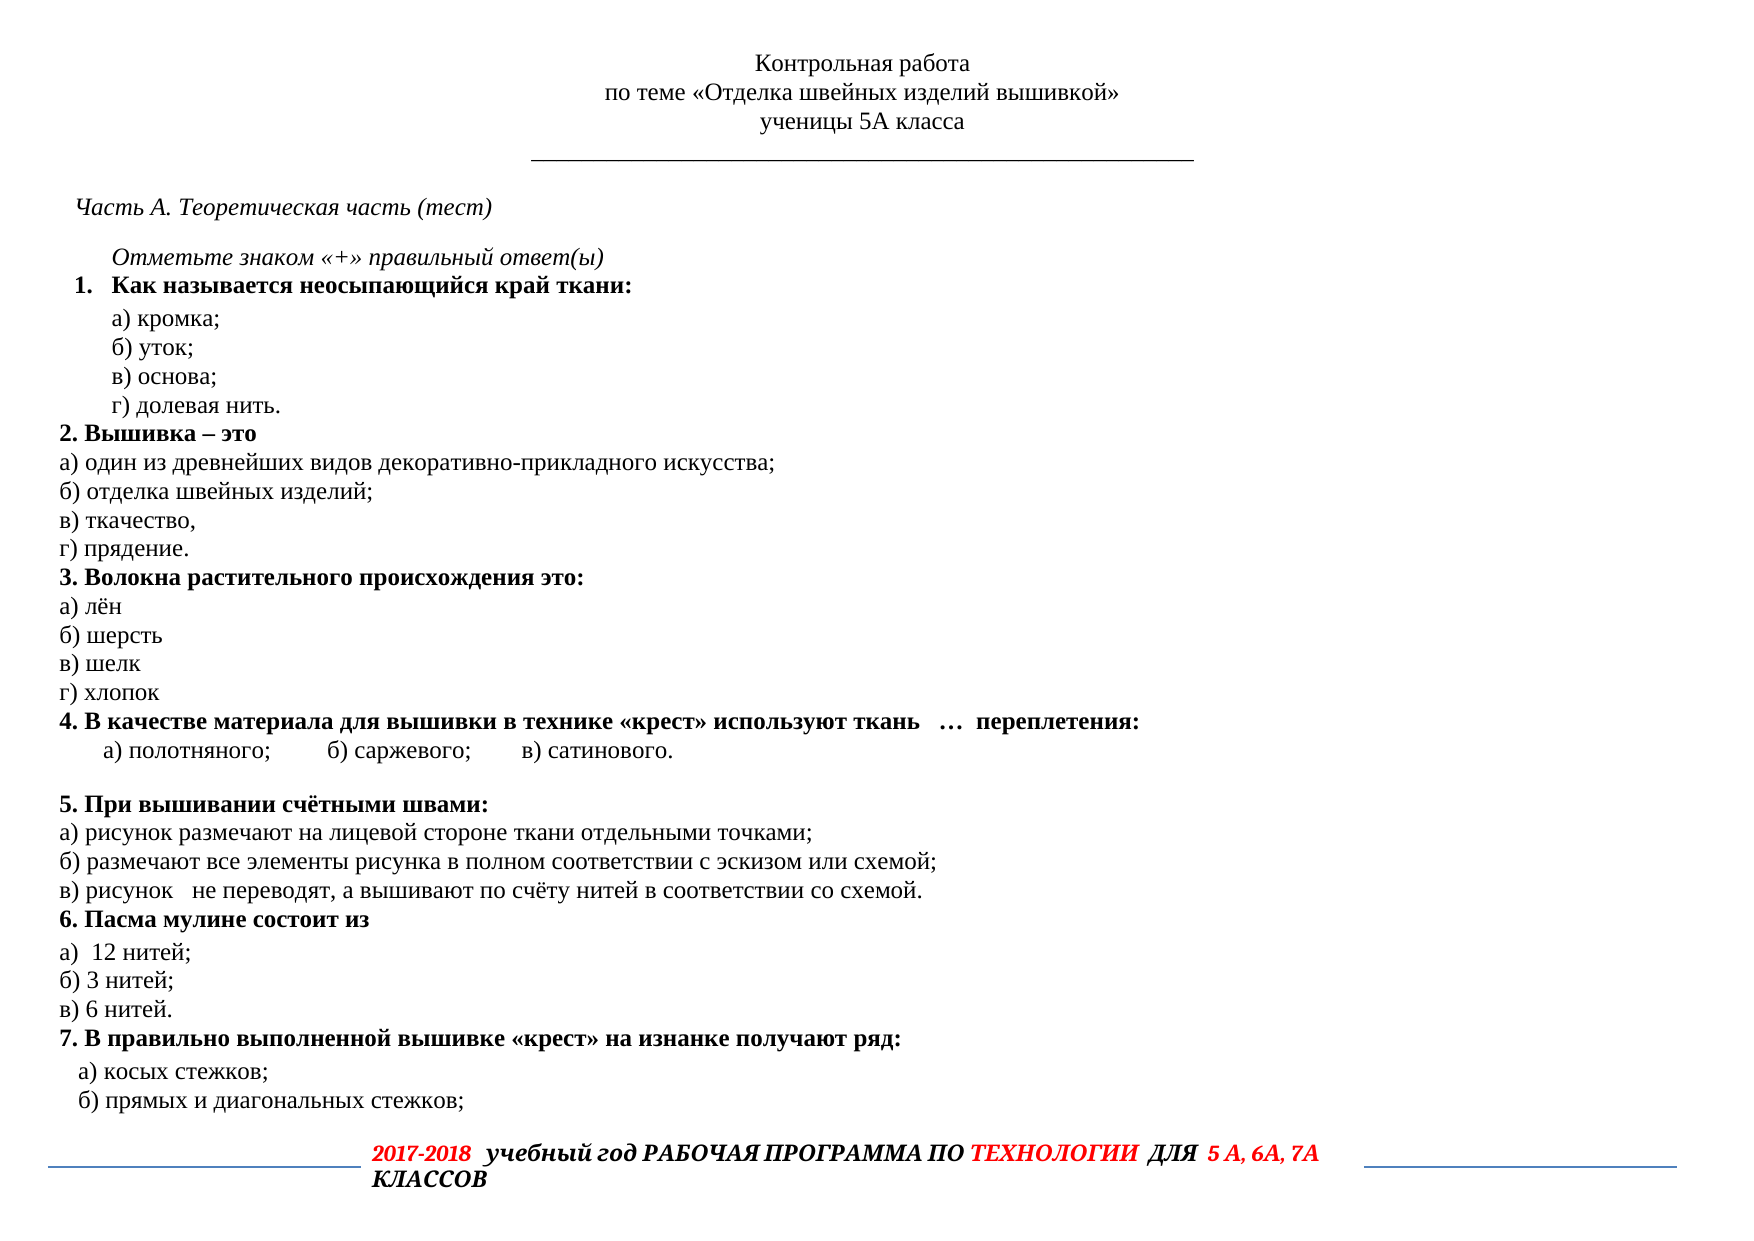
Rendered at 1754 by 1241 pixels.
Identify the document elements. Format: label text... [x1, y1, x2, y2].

text 3. Волокна растительного происхождения это: [59, 562, 1665, 591]
text г) долевая нить. [111, 390, 1665, 418]
text по теме «Отделка швейных изделий вышивкой» [59, 77, 1665, 106]
text 7. В правильно выполненной вышивке «крест» на изнанке получают ряд: [59, 1023, 1665, 1052]
text б) 3 нитей; [59, 965, 1665, 994]
text а) один из древнейших видов декоративно-прикладного искусства; [59, 447, 1665, 476]
text б) отделка швейных изделий; [59, 476, 1665, 505]
text в) 6 нитей. [59, 994, 1665, 1023]
text в) рисунок не переводят, а вышивают по счёту нитей в соответствии со схемой. [59, 875, 1665, 904]
text а) кромка; [111, 303, 1665, 332]
text б) прямых и диагональных стежков; [59, 1085, 1665, 1113]
text _____________________________________________________ [59, 135, 1665, 163]
text 6. Пасма мулине состоит из [59, 904, 1665, 932]
text в) основа; [111, 361, 1665, 390]
text а) косых стежков; [59, 1056, 1665, 1085]
text ученицы 5А класса [59, 106, 1665, 135]
text г) прядение. [59, 533, 1665, 562]
text а) рисунок размечают на лицевой стороне ткани отдельными точками; [59, 817, 1665, 846]
text а) 12 нитей; [59, 937, 1665, 965]
list Как называется неосыпающийся край ткани: [74, 271, 1665, 299]
text б) шерсть [59, 620, 1665, 648]
text 4. В качестве материала для вышивки в технике «крест» используют ткань … переплетения: [59, 706, 1665, 735]
text 2. Вышивка – это [59, 418, 1665, 447]
text в) ткачество, [59, 505, 1665, 533]
text 5. При вышивании счётными швами: [59, 789, 1665, 817]
text б) уток; [111, 332, 1665, 361]
text б) размечают все элементы рисунка в полном соответствии с эскизом или схемой; [59, 846, 1665, 875]
text а) полотняного; б) саржевого; в) сатинового. [59, 735, 1665, 763]
text Контрольная работа [59, 48, 1665, 77]
text а) лён [59, 591, 1665, 620]
text Часть А. Теоретическая часть (тест) [74, 192, 1665, 221]
text Отметьте знаком «+» правильный ответ(ы) [111, 242, 1665, 271]
text г) хлопок [59, 677, 1665, 706]
text в) шелк [59, 648, 1665, 677]
